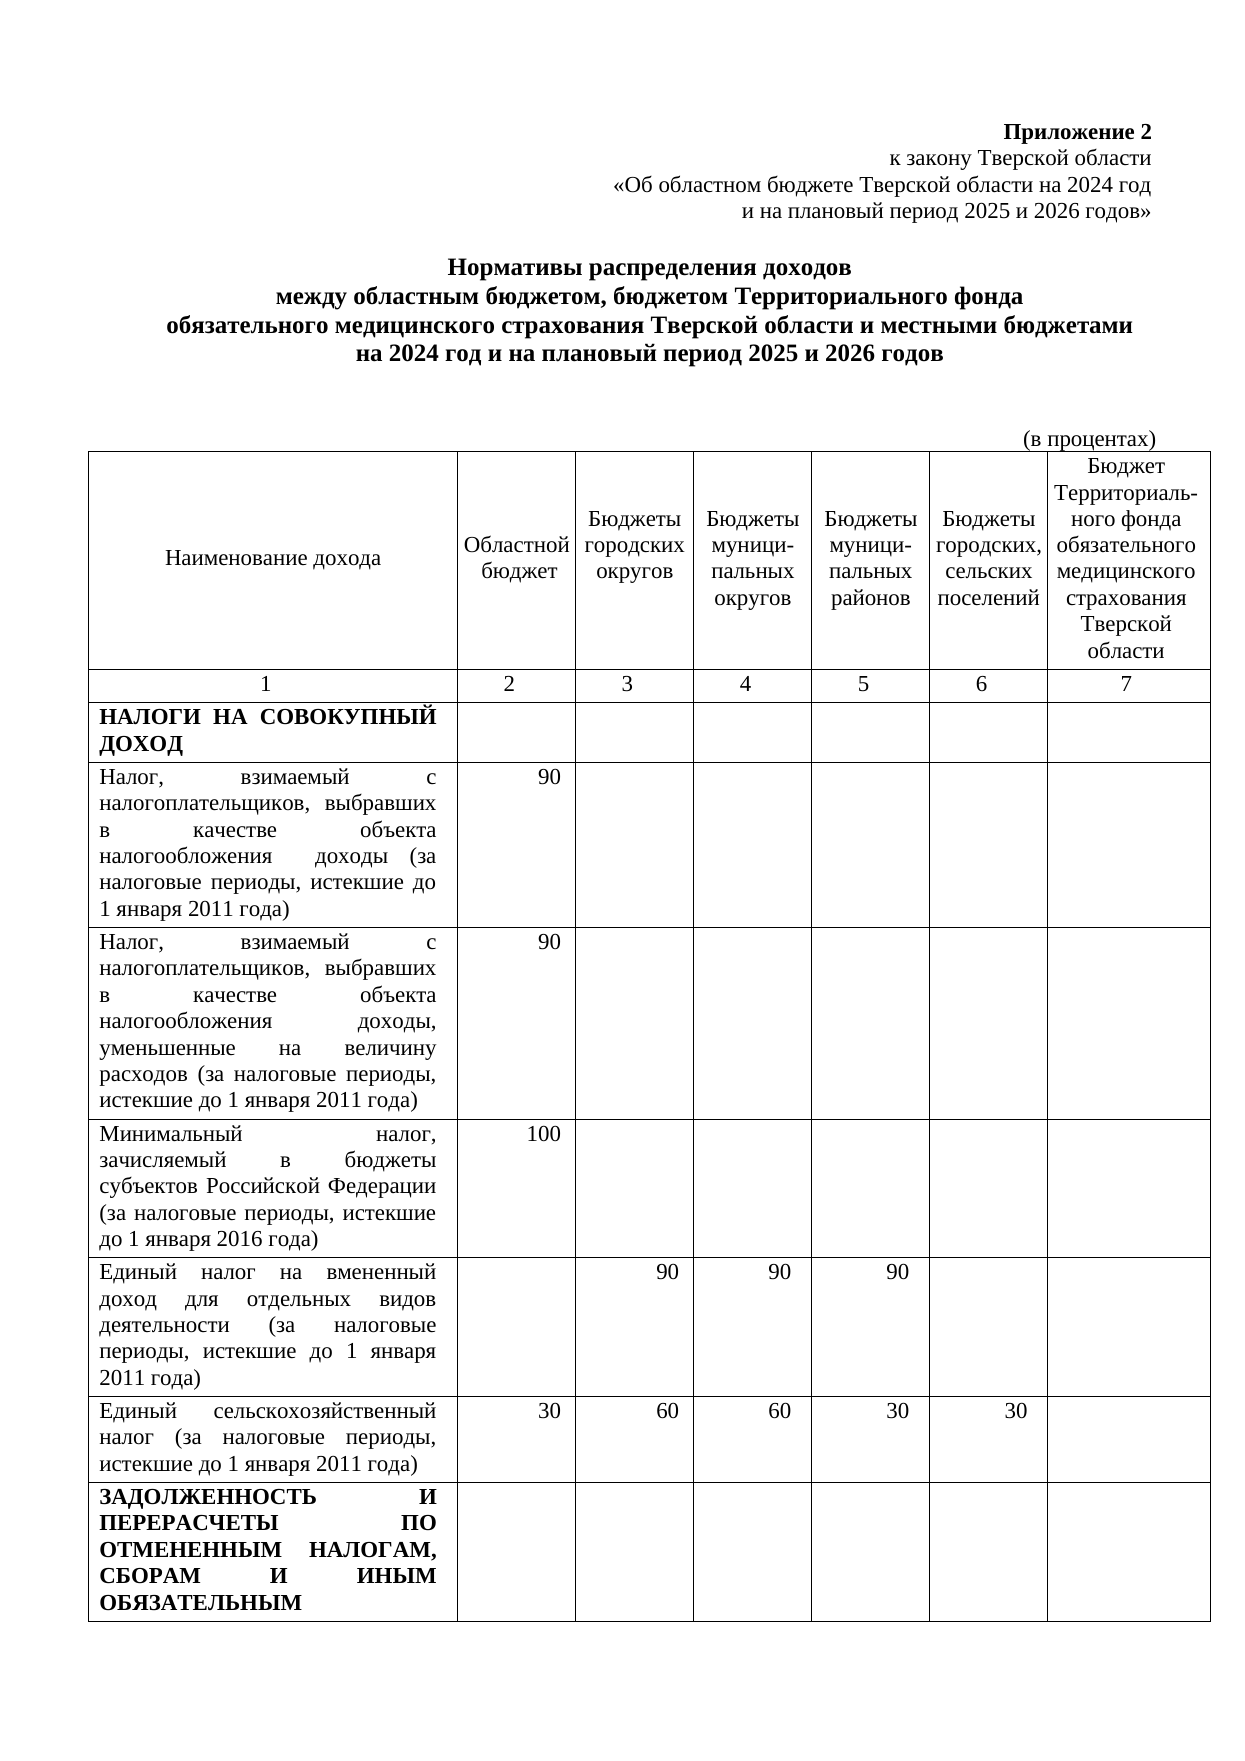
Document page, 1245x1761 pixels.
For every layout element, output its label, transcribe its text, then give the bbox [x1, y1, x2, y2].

table_cell [1048, 703, 1210, 762]
table_cell [812, 928, 929, 1118]
table_cell [458, 1483, 575, 1621]
table_cell [812, 1483, 929, 1621]
table_cell 90 [458, 928, 575, 1118]
table_cell [930, 1483, 1047, 1621]
table_cell [458, 703, 575, 762]
table_cell [1048, 1483, 1210, 1621]
table_cell 30 [930, 1397, 1047, 1482]
table_cell [694, 928, 811, 1118]
text и на плановый период 2025 и 2026 годов» [89, 197, 1152, 223]
table_cell 60 [576, 1397, 693, 1482]
table_cell 2 [458, 670, 575, 702]
table_cell 60 [694, 1397, 811, 1482]
table_cell [576, 1483, 693, 1621]
table_cell 30 [458, 1397, 575, 1482]
table_cell 4 [694, 670, 811, 702]
table_cell [812, 1120, 929, 1257]
table_cell 3 [576, 670, 693, 702]
table_cell [812, 703, 929, 762]
table_header Наименование дохода [89, 452, 457, 669]
table_cell 90 [694, 1258, 811, 1396]
text обязательного медицинского страхования Тверской области и местными бюджетами [89, 310, 1211, 338]
text к закону Тверской области [89, 144, 1152, 171]
table_cell НАЛОГИ НА СОВОКУПНЫЙ ДОХОД [89, 703, 457, 762]
table_header Бюджеты городских округов [576, 452, 693, 669]
text Приложение 2 [146, 118, 1152, 144]
table_cell 6 [930, 670, 1047, 702]
table_cell [694, 1483, 811, 1621]
table_cell [1048, 928, 1210, 1118]
table_cell [1048, 1258, 1210, 1396]
table_cell 5 [812, 670, 929, 702]
table_cell [576, 1120, 693, 1257]
text между областным бюджетом, бюджетом Территориального фонда [89, 281, 1211, 310]
table_cell Единый налог на вмененный доход для отдельных видов деятельности (за налоговые периоды, истекшие до 1 января 2011 года) [89, 1258, 457, 1396]
table_cell Единый сельскохозяйственный налог (за налоговые периоды, истекшие до 1 января 2011 года) [89, 1397, 457, 1482]
table_cell [458, 1258, 575, 1396]
table_cell [812, 763, 929, 927]
table_cell [930, 1120, 1047, 1257]
table_header Областной бюджет [458, 452, 575, 669]
table_cell 7 [1048, 670, 1210, 702]
table_cell [694, 703, 811, 762]
table_cell [1048, 1120, 1210, 1257]
table_cell [930, 763, 1047, 927]
table_cell Налог, взимаемый с налогоплательщиков, выбравших в качестве объекта налогообложения доходы (за налоговые периоды, истекшие до 1 января 2011 года) [89, 763, 457, 927]
table_cell Минимальный налог, зачисляемый в бюджеты субъектов Российской Федерации (за налоговые периоды, истекшие до 1 января 2016 года) [89, 1120, 457, 1257]
table_cell 90 [458, 763, 575, 927]
table_cell [1048, 1397, 1210, 1482]
table_cell [930, 928, 1047, 1118]
table_cell [576, 703, 693, 762]
table_cell ЗАДОЛЖЕННОСТЬ И ПЕРЕРАСЧЕТЫ ПО ОТМЕНЕННЫМ НАЛОГАМ, СБОРАМ И ИНЫМ ОБЯЗАТЕЛЬНЫМ ПЛАТЕЖАМ [89, 1483, 457, 1621]
table_header Бюджет Территориаль- ного фонда обязательного медицинского страхования Тверской области [1048, 452, 1210, 669]
table_cell [576, 763, 693, 927]
table_header Бюджеты муници-пальных округов [694, 452, 811, 669]
table_cell [694, 763, 811, 927]
table_cell 90 [812, 1258, 929, 1396]
table_cell 1 [89, 670, 457, 702]
table_cell 30 [812, 1397, 929, 1482]
table_cell 100 [458, 1120, 575, 1257]
text на 2024 год и на плановый период 2025 и 2026 годов [89, 338, 1211, 367]
table_cell [576, 928, 693, 1118]
text Нормативы распределения доходов [89, 252, 1211, 281]
table_cell Налог, взимаемый с налогоплательщиков, выбравших в качестве объекта налогообложения доходы, уменьшенные на величину расходов (за налоговые периоды, истекшие до 1 января 2011 года) [89, 928, 457, 1118]
table_header Бюджеты городских, сельских поселений [930, 452, 1047, 669]
table_cell [1048, 763, 1210, 927]
table_header Бюджеты муници-пальных районов [812, 452, 929, 669]
table_cell 90 [576, 1258, 693, 1396]
table_cell [930, 1258, 1047, 1396]
text «Об областном бюджете Тверской области на 2024 год [89, 171, 1152, 197]
table_cell [694, 1120, 811, 1257]
table_cell [930, 703, 1047, 762]
text (в процентах) [89, 425, 1156, 451]
